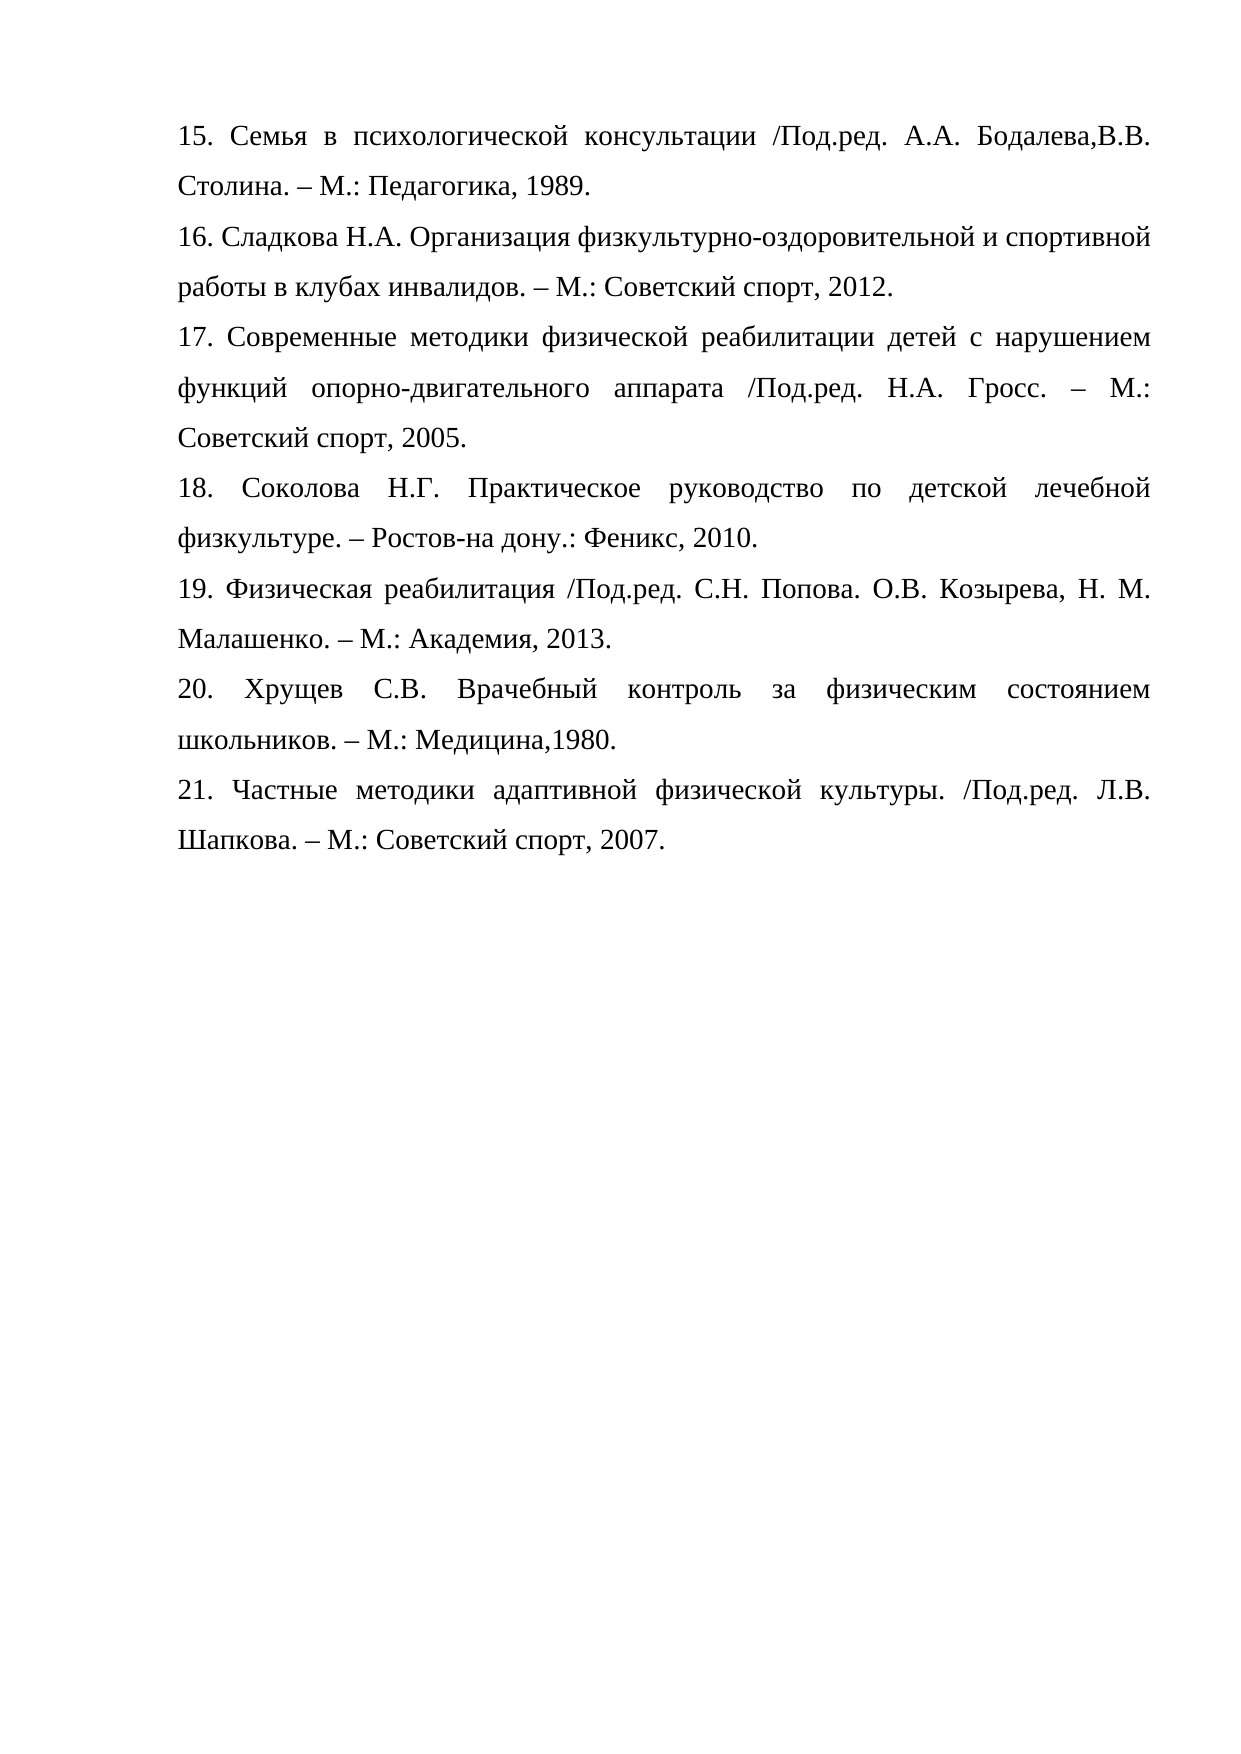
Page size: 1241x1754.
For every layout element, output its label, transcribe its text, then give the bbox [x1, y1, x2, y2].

text 21. Частные методики адаптивной физической культуры. /Под.ред. Л.В. Шапкова. – М.: Советский спорт, 2007. [177, 772, 1152, 856]
text 17. Современные методики физической реабилитации детей с нарушением функций опорно-двигательного аппарата /Под.ред. Н.А. Гросс. – М.: Советский спорт, 2005. [177, 319, 1152, 453]
text 20. Хрущев С.В. Врачебный контроль за физическим состоянием школьников. – М.: Медицина,1980. [177, 672, 1152, 755]
text 18. Соколова Н.Г. Практическое руководство по детской лечебной физкультуре. – Ростов-на дону.: Феникс, 2010. [177, 470, 1152, 554]
text 19. Физическая реабилитация /Под.ред. С.Н. Попова. О.В. Козырева, Н. М. Малашенко. – М.: Академия, 2013. [177, 571, 1152, 655]
text 16. Сладкова Н.А. Организация физкультурно-оздоровительной и спортивной работы в клубах инвалидов. – М.: Советский спорт, 2012. [177, 219, 1152, 303]
text 15. Семья в психологической консультации /Под.ред. А.А. Бодалева,В.В. Столина. – М.: Педагогика, 1989. [177, 118, 1152, 202]
